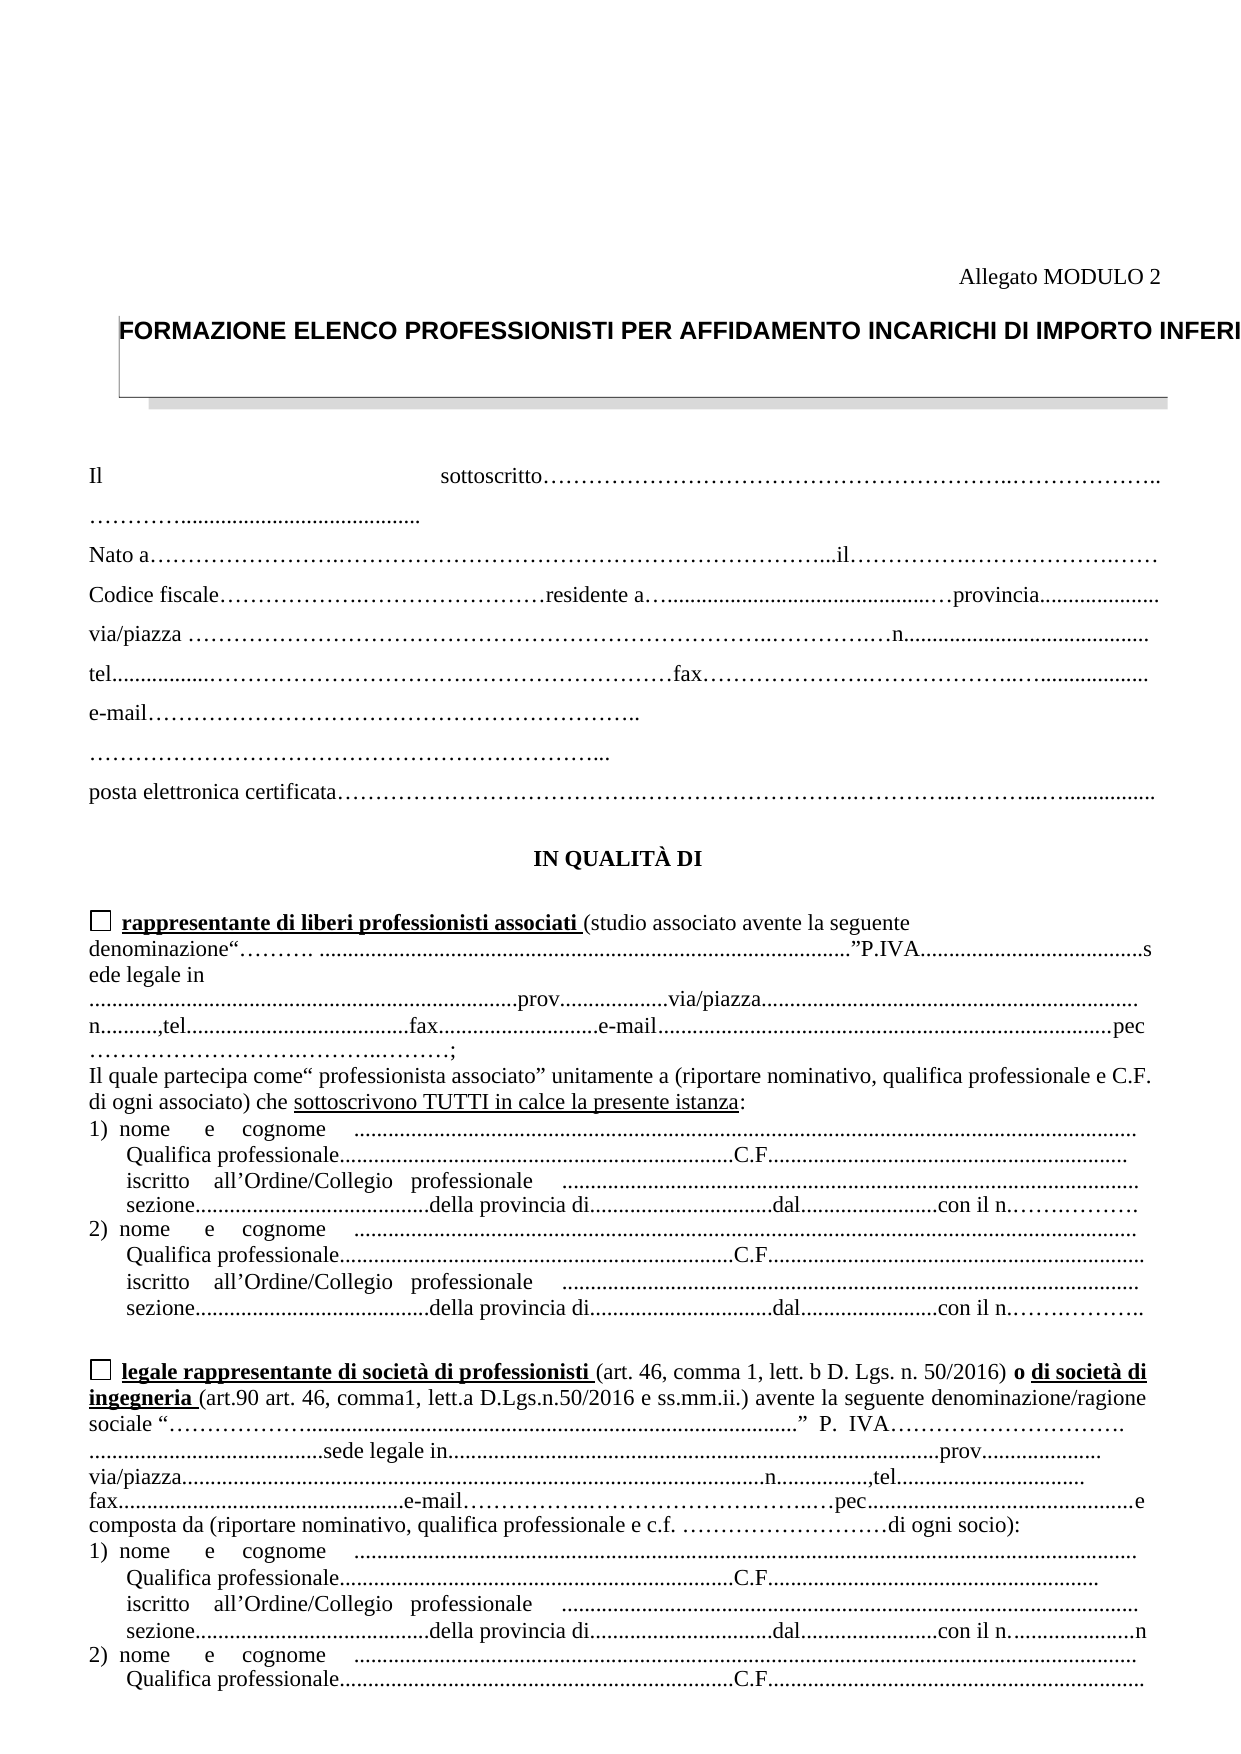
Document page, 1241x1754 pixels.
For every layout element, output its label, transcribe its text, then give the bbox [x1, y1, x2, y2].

text Codice fiscale……………….……………………residente a…..............................................…provincia..................... [89, 581, 1161, 607]
text e-mail………………………………………………………..…………………………………………………………... [89, 699, 1161, 765]
text Qualifica professionale.....................................................................C.F.................................................................. [126, 1242, 1161, 1268]
text iscritto all’Ordine/Collegio professionale ..................................................................................................... [126, 1167, 1161, 1194]
text via/piazza …………………………………………………………………..………….…n........................................... [89, 620, 1161, 647]
text tel.................…………………………….………………………fax………………….………………..…................... [89, 660, 1161, 686]
text fax..................................................e-mail……………..………………….……..…pec e [89, 1490, 1161, 1513]
text 1) nome e cognome ......................................................................................................................................... [89, 1537, 1161, 1564]
text n..........,tel.......................................fax............................e-mail pec [89, 1012, 1161, 1038]
text iscritto all’Ordine/Collegio professionale ..................................................................................................... [126, 1268, 1161, 1294]
text 1) nome e cognome ......................................................................................................................................... [89, 1115, 1161, 1141]
text Nato a…………………….………………………………………………………...il…………….……………….…… [89, 541, 1161, 568]
text ……………………….………..………; [89, 1038, 1161, 1062]
text ...........................................................................prov...................via/piazza.................................................................. [89, 988, 1161, 1012]
text sezione.........................................della provincia di................................dal........................con il n.…….……….. [126, 1294, 1161, 1321]
text Allegato MODULO 2 [77, 263, 1161, 289]
text Il quale partecipa come“ professionista associato” unitamente a (riportare nominativo, qualifica professionale e C.F. di ogni associato) che sottoscrivono TUTTI in calce la presente istanza: [89, 1062, 1155, 1115]
subtitle IN QUALITÀ DI [145, 845, 1090, 872]
text 2) nome e cognome ......................................................................................................................................... [89, 1643, 1161, 1667]
text composta da (riportare nominativo, qualifica professionale e c.f. ………………………di ogni socio): [89, 1513, 1161, 1537]
text Qualifica professionale.....................................................................C.F............................................................... [126, 1141, 1161, 1167]
text Il sottoscritto……………………………………………………..………………..………….......................................... [89, 462, 1161, 528]
text .........................................sede legale in......................................................................................prov..................... [89, 1437, 1161, 1463]
text sezione.........................................della provincia di................................dal........................con il n.…….………. [126, 1194, 1161, 1218]
text Qualifica professionale.....................................................................C.F.................................................................. [126, 1667, 1161, 1691]
text legale rappresentante di società di professionisti (art. 46, comma 1, lett. b D. Lgs. n. 50/2016) o di società di ingegneria (art.90 art. 46, comma1, lett.a D.Lgs.n.50/2016 e ss.mm.ii.) avente la seguente denominazione/ragione sociale “………………......................................................................................” P. IVA…………………………. [89, 1358, 1147, 1437]
text rappresentante di liberi professionisti associati (studio associato avente la seguente denominazione“………. .............................................................................................”P.IVA.......................................sede legale in [89, 909, 1161, 988]
text sezione.........................................della provincia di................................dal........................con il n. n [126, 1617, 1161, 1643]
text 2) nome e cognome ......................................................................................................................................... [89, 1218, 1161, 1242]
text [126, 1590, 1161, 1617]
text Qualifica professionale.....................................................................C.F.......................................................... [126, 1564, 1161, 1590]
text via/piazza......................................................................................................n................,tel................................. [89, 1463, 1161, 1490]
text posta elettronica certificata………………………………….……………………….…………..………...…................ [89, 778, 1161, 805]
